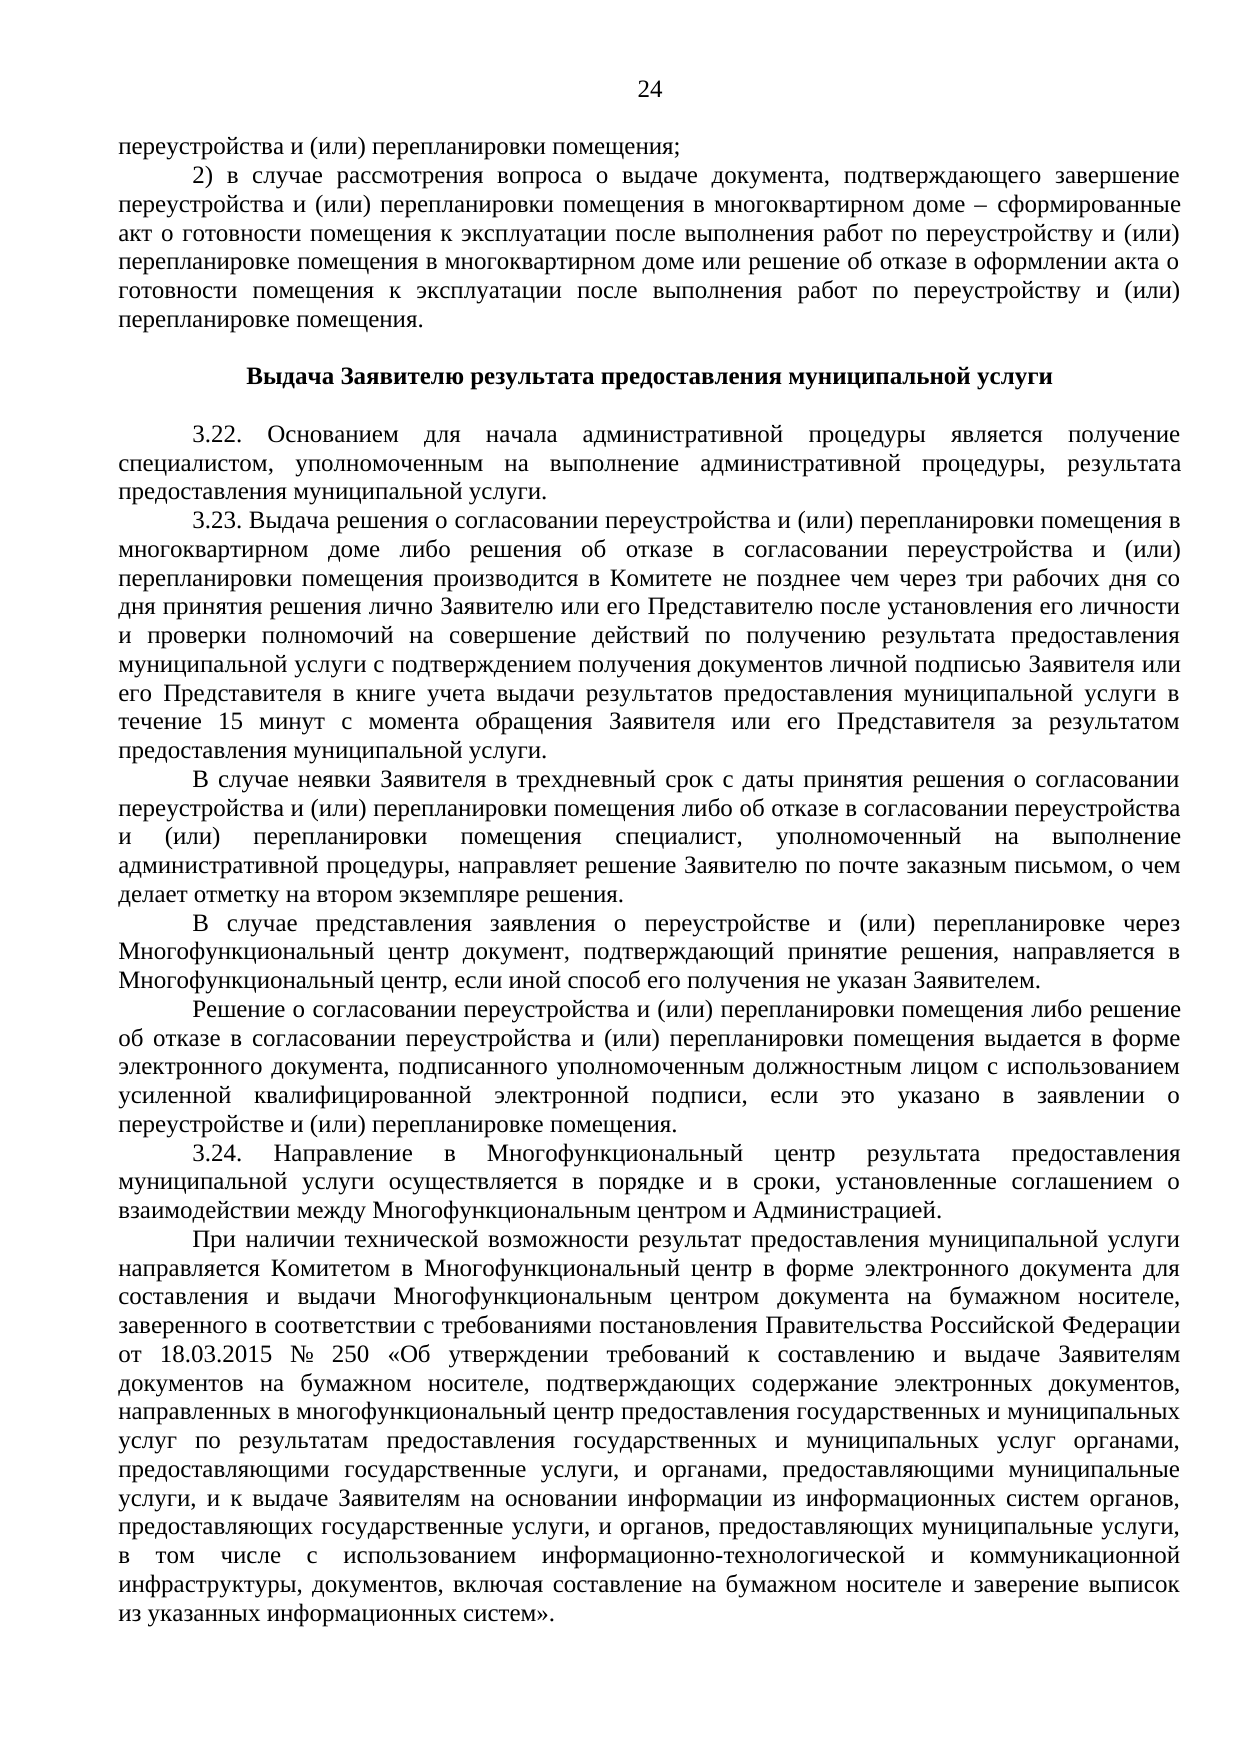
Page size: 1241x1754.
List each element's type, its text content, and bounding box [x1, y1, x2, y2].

list 3.23. Выдача решения о согласовании переустройства и (или) перепланировки помещения в многоквартирном доме либо решения об отказе в согласовании переустройства и (или) перепланировки помещения производится в Комитете не позднее чем через три рабочих дня со дня принятия решения лично Заявителю или его Представителю после установления его личности и проверки полномочий на совершение действий по получению результата предоставления муниципальной услуги с подтверждением получения документов личной подписью Заявителя или его Представителя в книге учета выдачи результатов предоставления муниципальной услуги в течение 15 минут с момента обращения Заявителя или его Представителя за результатом предоставления муниципальной услуги. [118, 505, 1181, 764]
list При наличии технической возможности результат предоставления муниципальной услуги направляется Комитетом в Многофункциональный центр в форме электронного документа для составления и выдачи Многофункциональным центром документа на бумажном носителе, заверенного в соответствии с требованиями постановления Правительства Российской Федерации от 18.03.2015 № 250 «Об утверждении требований к составлению и выдаче Заявителям документов на бумажном носителе, подтверждающих содержание электронных документов, направленных в многофункциональный центр предоставления государственных и муниципальных услуг по результатам предоставления государственных и муниципальных услуг органами, предоставляющими государственные услуги, и органами, предоставляющими муниципальные услуги, и к выдаче Заявителям на основании информации из информационных систем органов, предоставляющих государственные услуги, и органов, предоставляющих муниципальные услуги, в том числе с использованием информационно-технологической и коммуникационной инфраструктуры, документов, включая составление на бумажном носителе и заверение выписок из указанных информационных систем». [118, 1224, 1181, 1626]
text 2) в случае рассмотрения вопроса о выдаче документа, подтверждающего завершение переустройства и (или) перепланировки помещения в многоквартирном доме – сформированные акт о готовности помещения к эксплуатации после выполнения работ по переустройству и (или) перепланировке помещения в многоквартирном доме или решение об отказе в оформлении акта о готовности помещения к эксплуатации после выполнения работ по переустройству и (или) перепланировке помещения. [118, 160, 1181, 333]
text Выдача Заявителю результата предоставления муниципальной услуги [118, 361, 1181, 390]
text В случае представления заявления о переустройстве и (или) перепланировке через Многофункциональный центр документ, подтверждающий принятие решения, направляется в Многофункциональный центр, если иной способ его получения не указан Заявителем. [118, 908, 1181, 994]
text Решение о согласовании переустройства и (или) перепланировки помещения либо решение об отказе в согласовании переустройства и (или) перепланировки помещения выдается в форме электронного документа, подписанного уполномоченным должностным лицом с использованием усиленной квалифицированной электронной подписи, если это указано в заявлении о переустройстве и (или) перепланировке помещения. [118, 994, 1181, 1138]
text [118, 131, 1181, 160]
text В случае неявки Заявителя в трехдневный срок с даты принятия решения о согласовании переустройства и (или) перепланировки помещения либо об отказе в согласовании переустройства и (или) перепланировки помещения специалист, уполномоченный на выполнение административной процедуры, направляет решение Заявителю по почте заказным письмом, о чем делает отметку на втором экземпляре решения. [118, 764, 1181, 908]
text 3.24. Направление в Многофункциональный центр результата предоставления муниципальной услуги осуществляется в порядке и в сроки, установленные соглашением о взаимодействии между Многофункциональным центром и Администрацией. [118, 1138, 1181, 1224]
text 3.22. Основанием для начала административной процедуры является получение специалистом, уполномоченным на выполнение административной процедуры, результата предоставления муниципальной услуги. [118, 419, 1181, 505]
